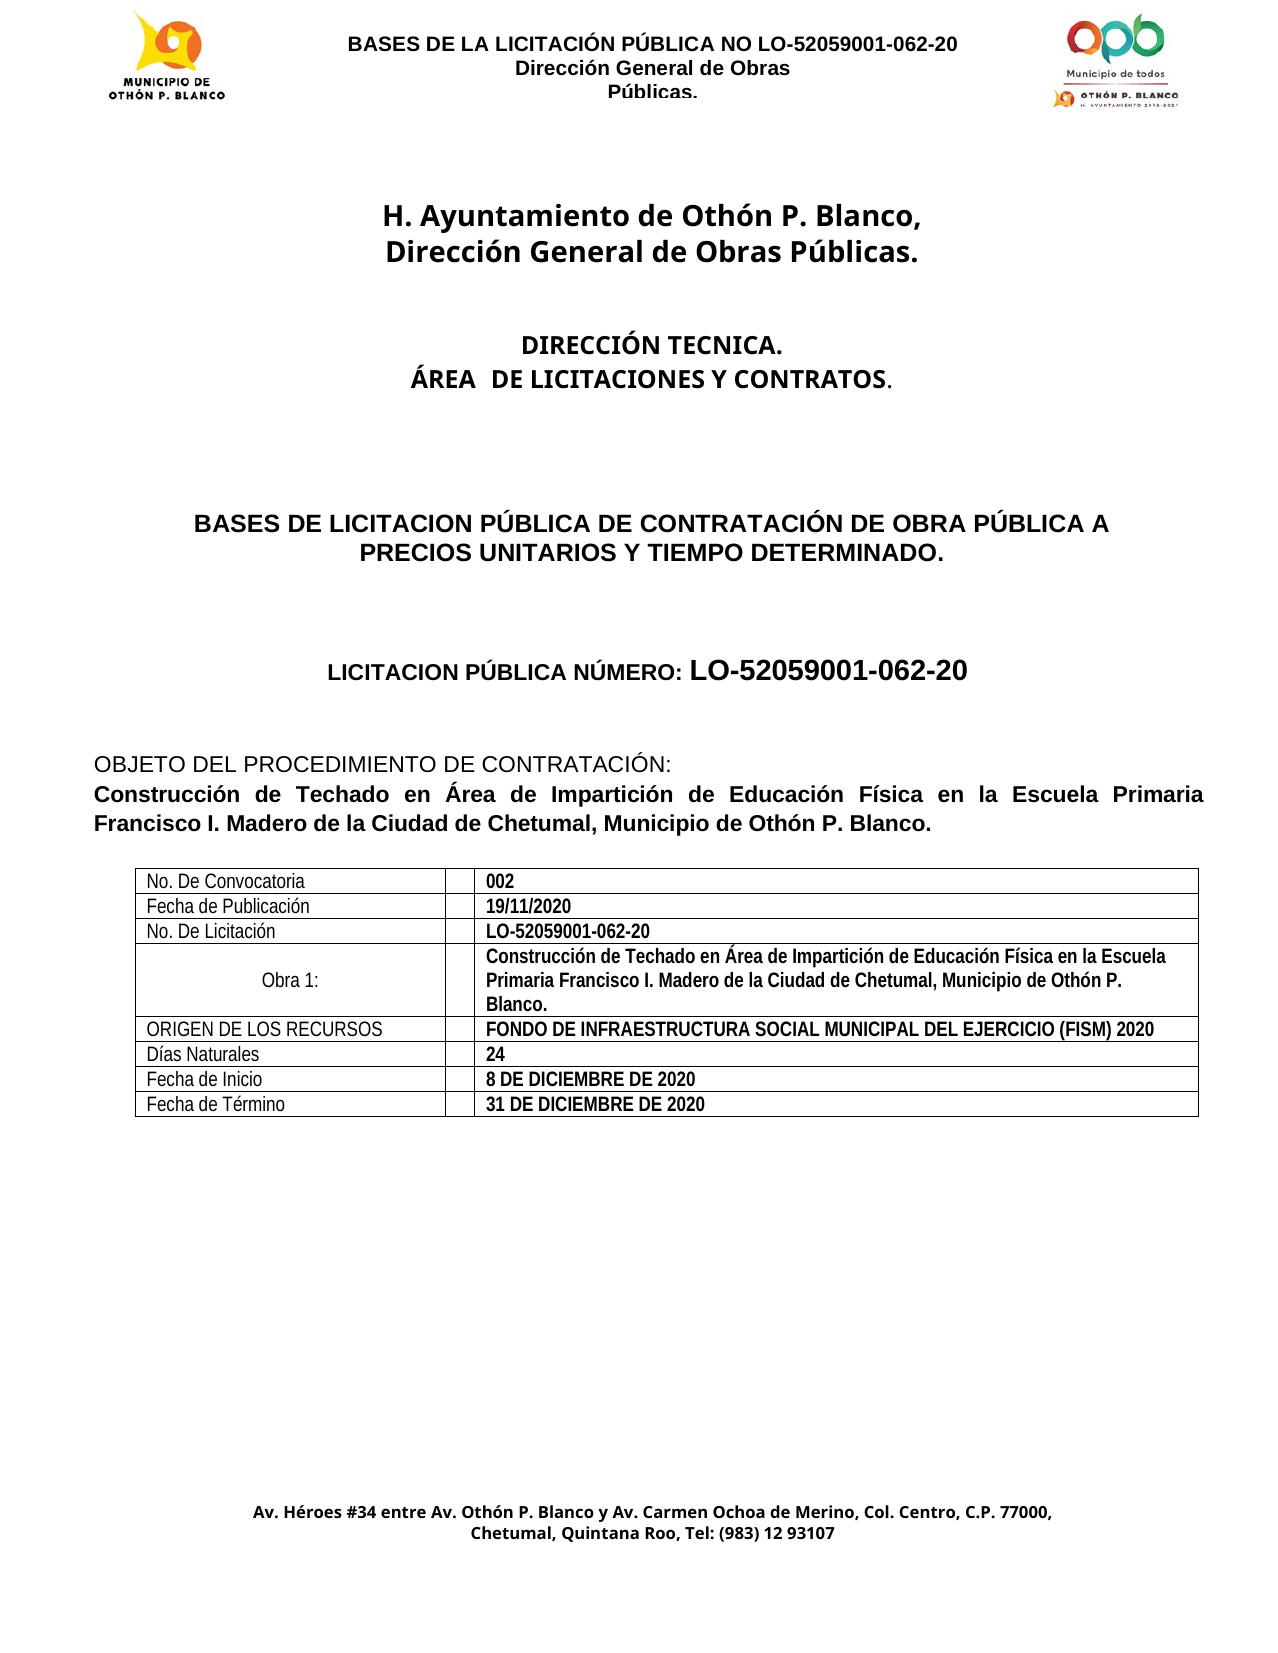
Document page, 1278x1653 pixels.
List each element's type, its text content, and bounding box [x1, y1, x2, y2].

text Dirección General de Obras Públicas. [94, 235, 1209, 269]
table_cell LO-52059001-062-20 [475, 919, 1198, 943]
table_cell 24 [475, 1042, 1198, 1066]
table_cell [446, 1067, 474, 1091]
table_cell [446, 1017, 474, 1041]
table_cell [446, 919, 474, 943]
table_cell Fecha de Publicación [136, 894, 445, 918]
table_cell Obra 1: [136, 944, 445, 1016]
table_cell 31 DE DICIEMBRE DE 2020 [475, 1092, 1198, 1116]
text H. Ayuntamiento de Othón P. Blanco, [94, 200, 1209, 233]
text BASES DE LICITACION PÚBLICA DE CONTRATACIÓN DE OBRA PÚBLICA A [94, 509, 1209, 538]
table_cell 8 DE DICIEMBRE DE 2020 [475, 1067, 1198, 1091]
table_cell 19/11/2020 [475, 894, 1198, 918]
table_cell Construcción de Techado en Área de Impartición de Educación Física en la Escuela Primaria Francisco I. Madero de la Ciudad de Chetumal, Municipio de Othón P. Blanco. [475, 944, 1198, 1016]
text LICITACION PÚBLICA NÚMERO: LO-52059001-062-20 [94, 653, 1201, 686]
picture [104, 0, 237, 114]
table_header No. De Convocatoria [136, 869, 445, 893]
table_cell Fecha de Inicio [136, 1067, 445, 1091]
table_header 002 [475, 869, 1198, 893]
table_header [446, 869, 474, 893]
text Construcción de Techado en Área de Impartición de Educación Física en la Escuela Primaria Francisco I. Madero de la Ciudad de Chetumal, Municipio de Othón P. Blanco. [94, 779, 1204, 837]
picture [1049, 13, 1192, 113]
text ÁREA DE LICITACIONES Y CONTRATOS. [94, 362, 1209, 396]
table_cell [446, 1092, 474, 1116]
table_cell ORIGEN DE LOS RECURSOS [136, 1017, 445, 1041]
table_cell [446, 894, 474, 918]
table_cell No. De Licitación [136, 919, 445, 943]
text DIRECCIÓN TECNICA. [94, 328, 1209, 362]
table_cell [446, 944, 474, 1016]
text OBJETO DEL PROCEDIMIENTO DE CONTRATACIÓN: [94, 751, 1204, 777]
text PRECIOS UNITARIOS Y TIEMPO DETERMINADO. [94, 538, 1209, 566]
table_cell Fecha de Término [136, 1092, 445, 1116]
table_cell [446, 1042, 474, 1066]
table_cell FONDO DE INFRAESTRUCTURA SOCIAL MUNICIPAL DEL EJERCICIO (FISM) 2020 [475, 1017, 1198, 1041]
table_cell Días Naturales [136, 1042, 445, 1066]
